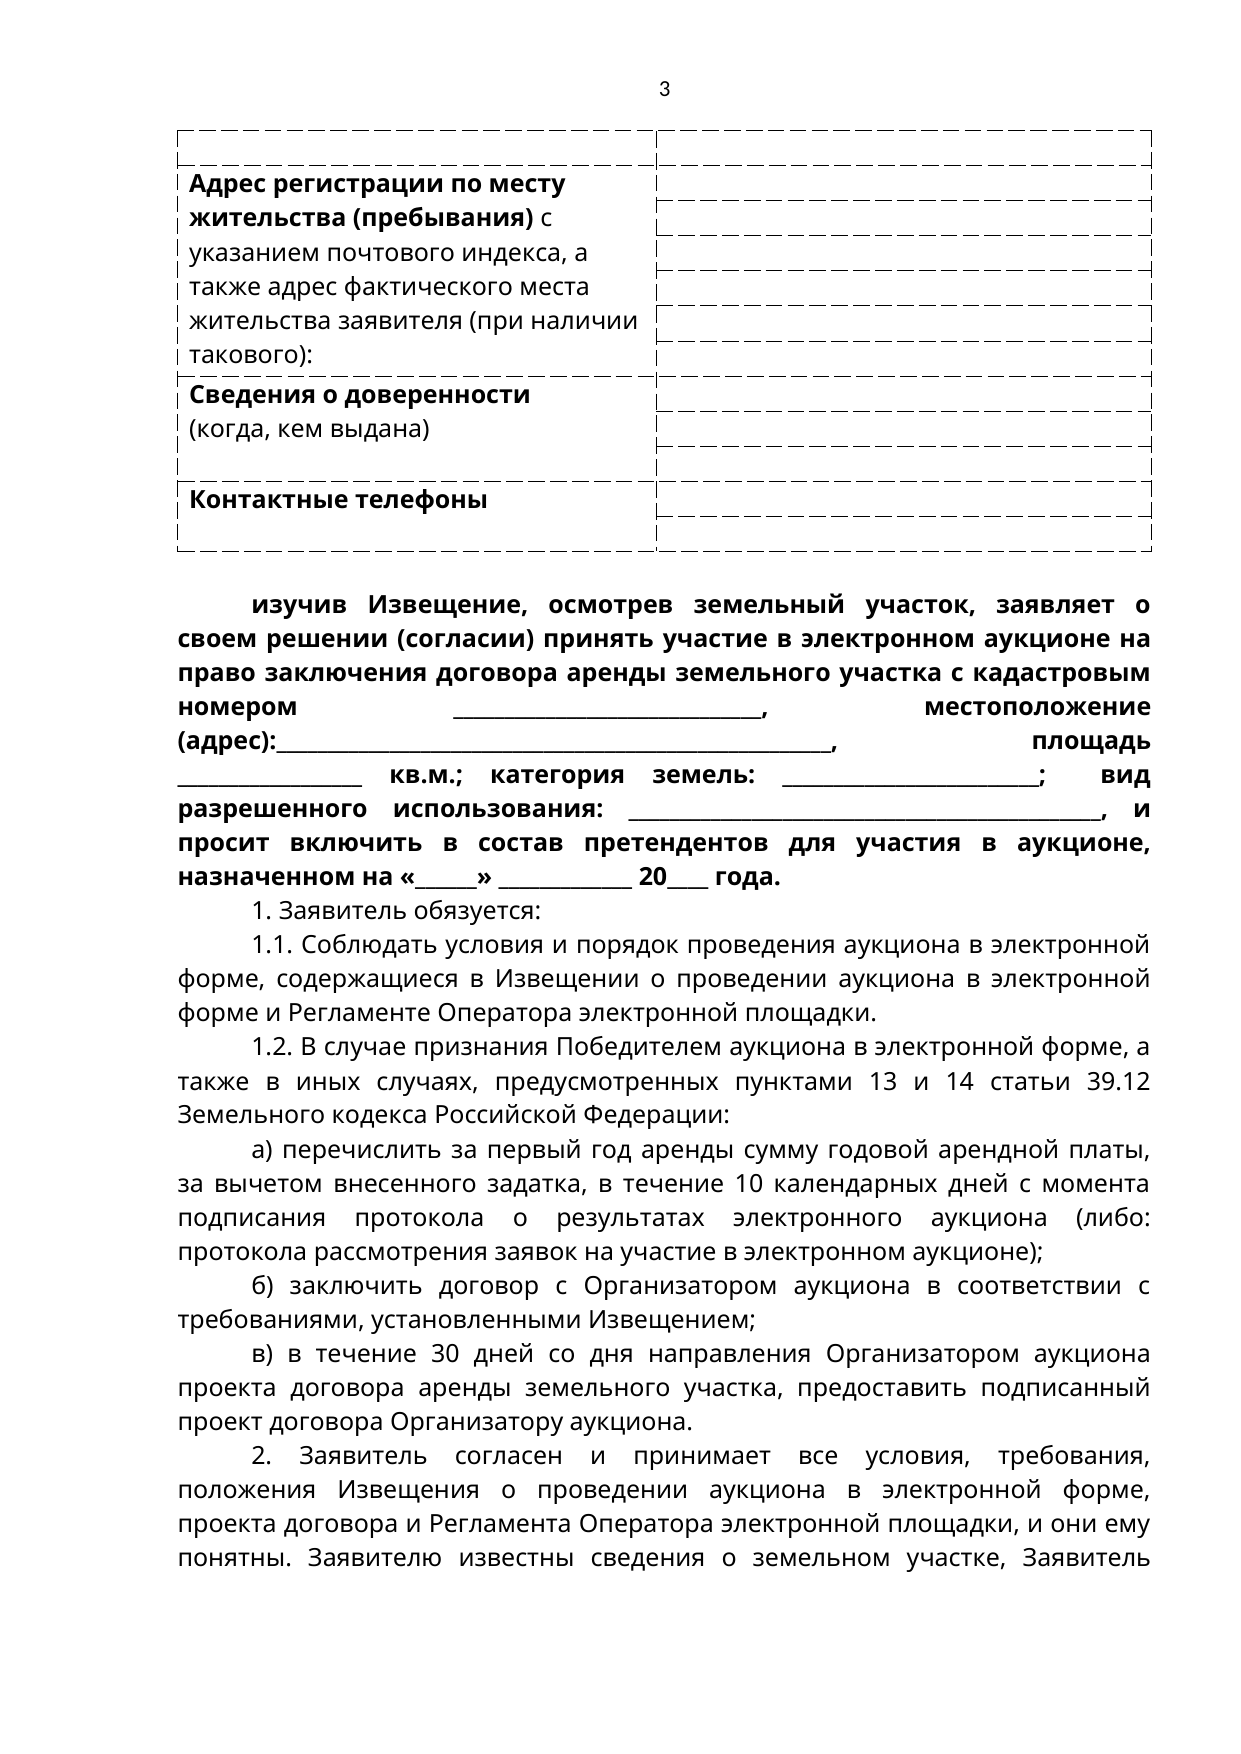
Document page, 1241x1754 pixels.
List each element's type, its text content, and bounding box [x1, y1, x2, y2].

text а) перечислить за первый год аренды сумму годовой арендной платы, за вычетом внесенного задатка, в течение 10 календарных дней с момента подписания протокола о результатах электронного аукциона (либо: протокола рассмотрения заявок на участие в электронном аукционе); [177, 1131, 1152, 1267]
table_cell [657, 516, 1152, 551]
text в) в течение 30 дней со дня направления Организатором аукциона проекта договора аренды земельного участка, предоставить подписанный проект договора Организатору аукциона. [177, 1336, 1152, 1438]
table_cell [657, 200, 1152, 235]
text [177, 1438, 1152, 1574]
table_cell Адрес регистрации по месту жительства (пребывания) с указанием почтового индекса, а также адрес фактического места жительства заявителя (при наличии такового): [178, 165, 657, 376]
table_cell [657, 446, 1152, 481]
text изучив Извещение, осмотрев земельный участок, заявляет о своем решении (согласии) принять участие в электронном аукционе на право заключения договора аренды земельного участка с кадастровым номером ______________________________, местоположение (адрес):______________________________________________________, площадь __________________ кв.м.; категория земель: _________________________; вид разрешенного использования: ______________________________________________, и просит включить в состав претендентов для участия в аукционе, назначенном на «______» _____________ 20____ года. [177, 586, 1152, 893]
table_cell Контактные телефоны [178, 481, 657, 551]
table_cell [657, 130, 1152, 165]
table_cell [657, 411, 1152, 446]
text б) заключить договор с Организатором аукциона в соответствии с требованиями, установленными Извещением; [177, 1267, 1152, 1336]
text 1.2. В случае признания Победителем аукциона в электронной форме, а также в иных случаях, предусмотренных пунктами 13 и 14 статьи 39.12 Земельного кодекса Российской Федерации: [177, 1029, 1152, 1131]
table_cell [657, 165, 1152, 200]
table_cell [657, 270, 1152, 305]
text 1.1. Соблюдать условия и порядок проведения аукциона в электронной форме, содержащиеся в Извещении о проведении аукциона в электронной форме и Регламенте Оператора электронной площадки. [177, 927, 1152, 1029]
table_cell Сведения о доверенности (когда, кем выдана) [178, 376, 657, 481]
table_cell [657, 481, 1152, 516]
text 1. Заявитель обязуется: [177, 893, 1152, 927]
table_cell [657, 376, 1152, 411]
table_cell [657, 341, 1152, 376]
table_cell [657, 235, 1152, 270]
table_cell [657, 305, 1152, 341]
